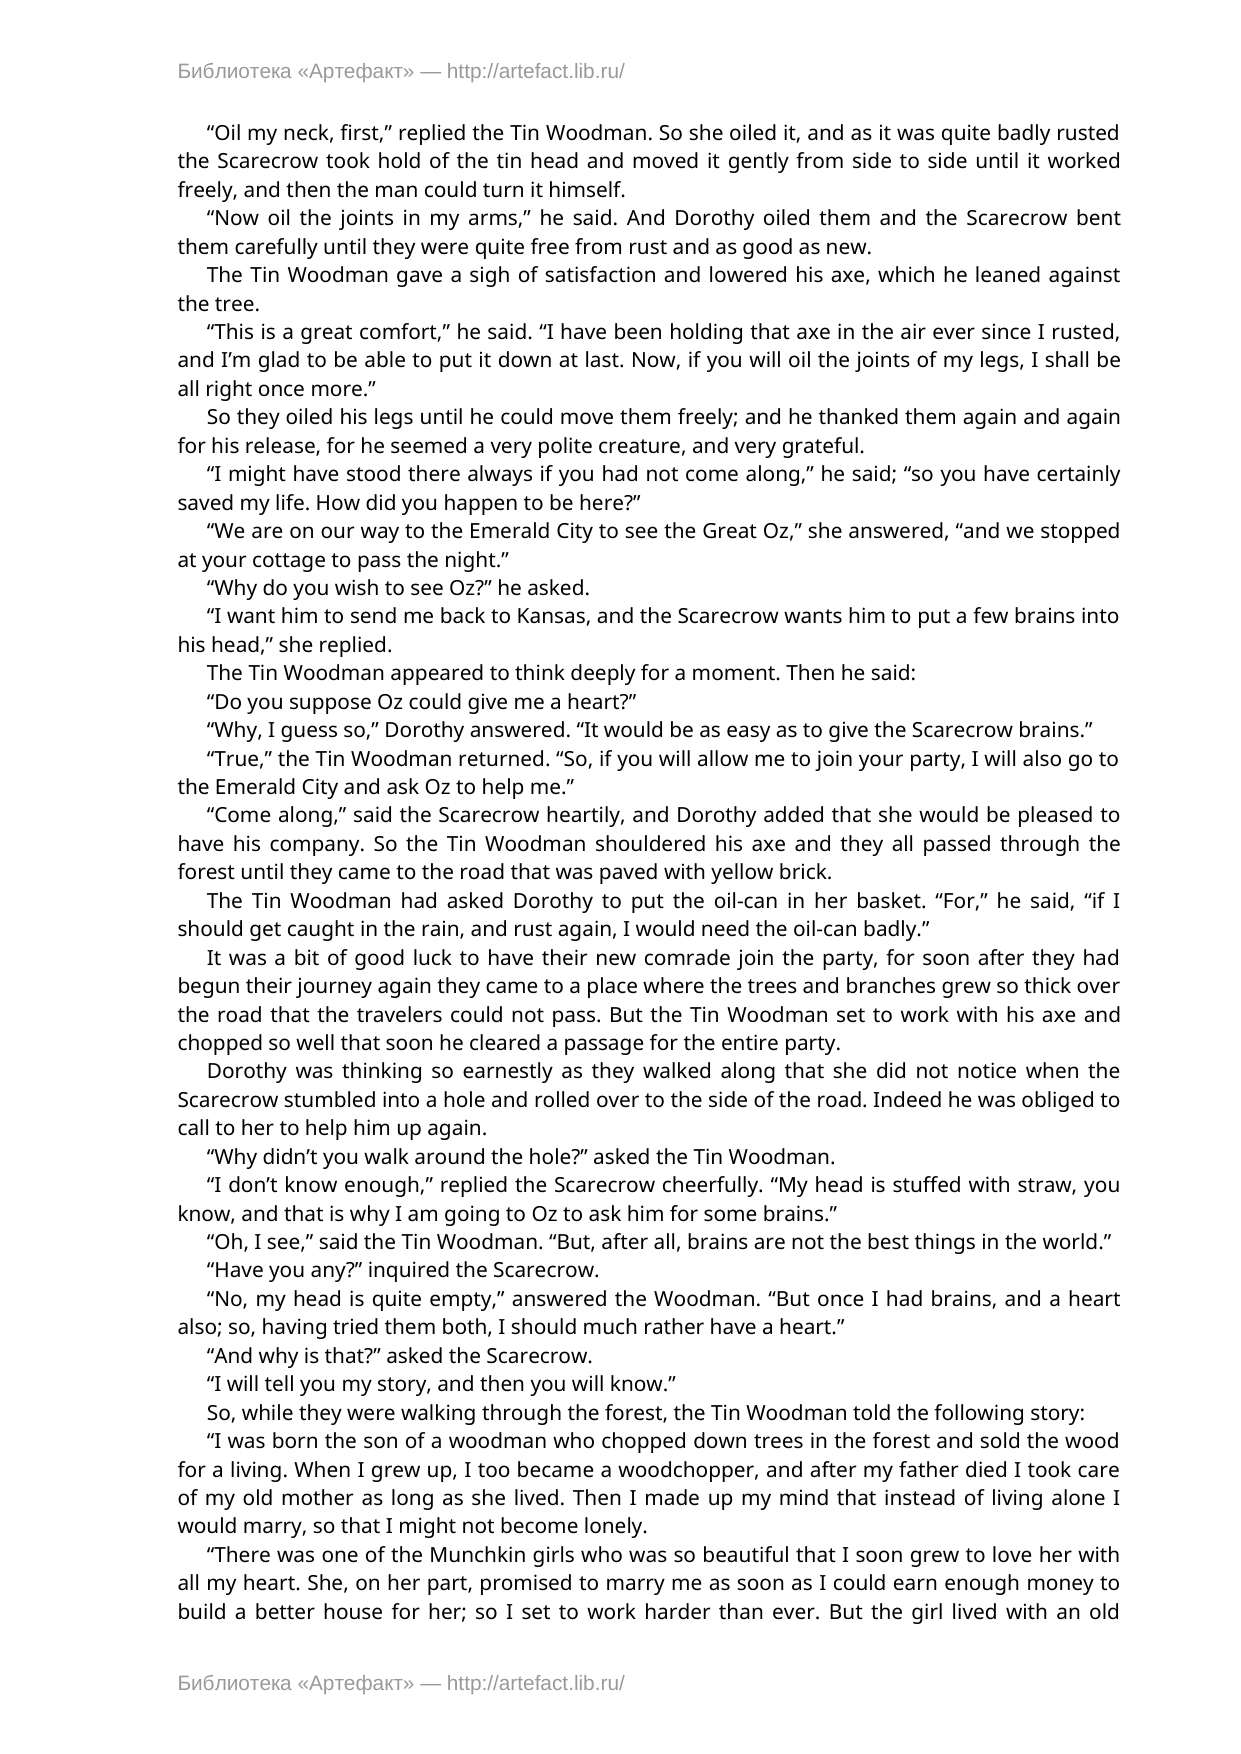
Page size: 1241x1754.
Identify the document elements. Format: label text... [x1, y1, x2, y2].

text “Do you suppose Oz could give me a heart?” [177, 687, 1122, 715]
text “No, my head is quite empty,” answered the Woodman. “But once I had brains, and a heart also; so, having tried them both, I should much rather have a heart.” [177, 1284, 1122, 1341]
text The Tin Woodman appeared to think deeply for a moment. Then he said: [177, 658, 1122, 687]
text “Why do you wish to see Oz?” he asked. [177, 573, 1122, 602]
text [177, 1540, 1122, 1625]
text So they oiled his legs until he could move them freely; and he thanked them again and again for his release, for he seemed a very polite creature, and very grateful. [177, 402, 1122, 459]
text The Tin Woodman had asked Dorothy to put the oil-can in her basket. “For,” he said, “if I should get caught in the rain, and rust again, I would need the oil-can badly.” [177, 886, 1122, 943]
text “Why didn’t you walk around the hole?” asked the Tin Woodman. [177, 1142, 1122, 1170]
text “I might have stood there always if you had not come along,” he said; “so you have certainly saved my life. How did you happen to be here?” [177, 459, 1122, 516]
text “Oil my neck, first,” replied the Tin Woodman. So she oiled it, and as it was quite badly rusted the Scarecrow took hold of the tin head and moved it gently from side to side until it worked freely, and then the man could turn it himself. [177, 118, 1122, 203]
text “Why, I guess so,” Dorothy answered. “It would be as easy as to give the Scarecrow brains.” [177, 715, 1122, 744]
text Dorothy was thinking so earnestly as they walked along that she did not notice when the Scarecrow stumbled into a hole and rolled over to the side of the road. Indeed he was obliged to call to her to help him up again. [177, 1057, 1122, 1142]
text “True,” the Tin Woodman returned. “So, if you will allow me to join your party, I will also go to the Emerald City and ask Oz to help me.” [177, 744, 1122, 801]
text “Have you any?” inquired the Scarecrow. [177, 1256, 1122, 1284]
text “Now oil the joints in my arms,” he said. And Dorothy oiled them and the Scarecrow bent them carefully until they were quite free from rust and as good as new. [177, 203, 1122, 260]
text “And why is that?” asked the Scarecrow. [177, 1341, 1122, 1369]
text “Oh, I see,” said the Tin Woodman. “But, after all, brains are not the best things in the world.” [177, 1227, 1122, 1256]
text It was a bit of good luck to have their new comrade join the party, for soon after they had begun their journey again they came to a place where the trees and branches grew so thick over the road that the travelers could not pass. But the Tin Woodman set to work with his axe and chopped so well that soon he cleared a passage for the entire party. [177, 943, 1122, 1057]
text “This is a great comfort,” he said. “I have been holding that axe in the air ever since I rusted, and I’m glad to be able to put it down at last. Now, if you will oil the joints of my legs, I shall be all right once more.” [177, 317, 1122, 402]
text “We are on our way to the Emerald City to see the Great Oz,” she answered, “and we stopped at your cottage to pass the night.” [177, 516, 1122, 573]
text So, while they were walking through the forest, the Tin Woodman told the following story: [177, 1398, 1122, 1426]
text The Tin Woodman gave a sigh of satisfaction and lowered his axe, which he leaned against the tree. [177, 260, 1122, 317]
text “I will tell you my story, and then you will know.” [177, 1369, 1122, 1398]
text “I was born the son of a woodman who chopped down trees in the forest and sold the wood for a living. When I grew up, I too became a woodchopper, and after my father died I took care of my old mother as long as she lived. Then I made up my mind that instead of living alone I would marry, so that I might not become lonely. [177, 1426, 1122, 1540]
text “I want him to send me back to Kansas, and the Scarecrow wants him to put a few brains into his head,” she replied. [177, 602, 1122, 658]
text “Come along,” said the Scarecrow heartily, and Dorothy added that she would be pleased to have his company. So the Tin Woodman shouldered his axe and they all passed through the forest until they came to the road that was paved with yellow brick. [177, 801, 1122, 886]
text “I don’t know enough,” replied the Scarecrow cheerfully. “My head is stuffed with straw, you know, and that is why I am going to Oz to ask him for some brains.” [177, 1170, 1122, 1227]
